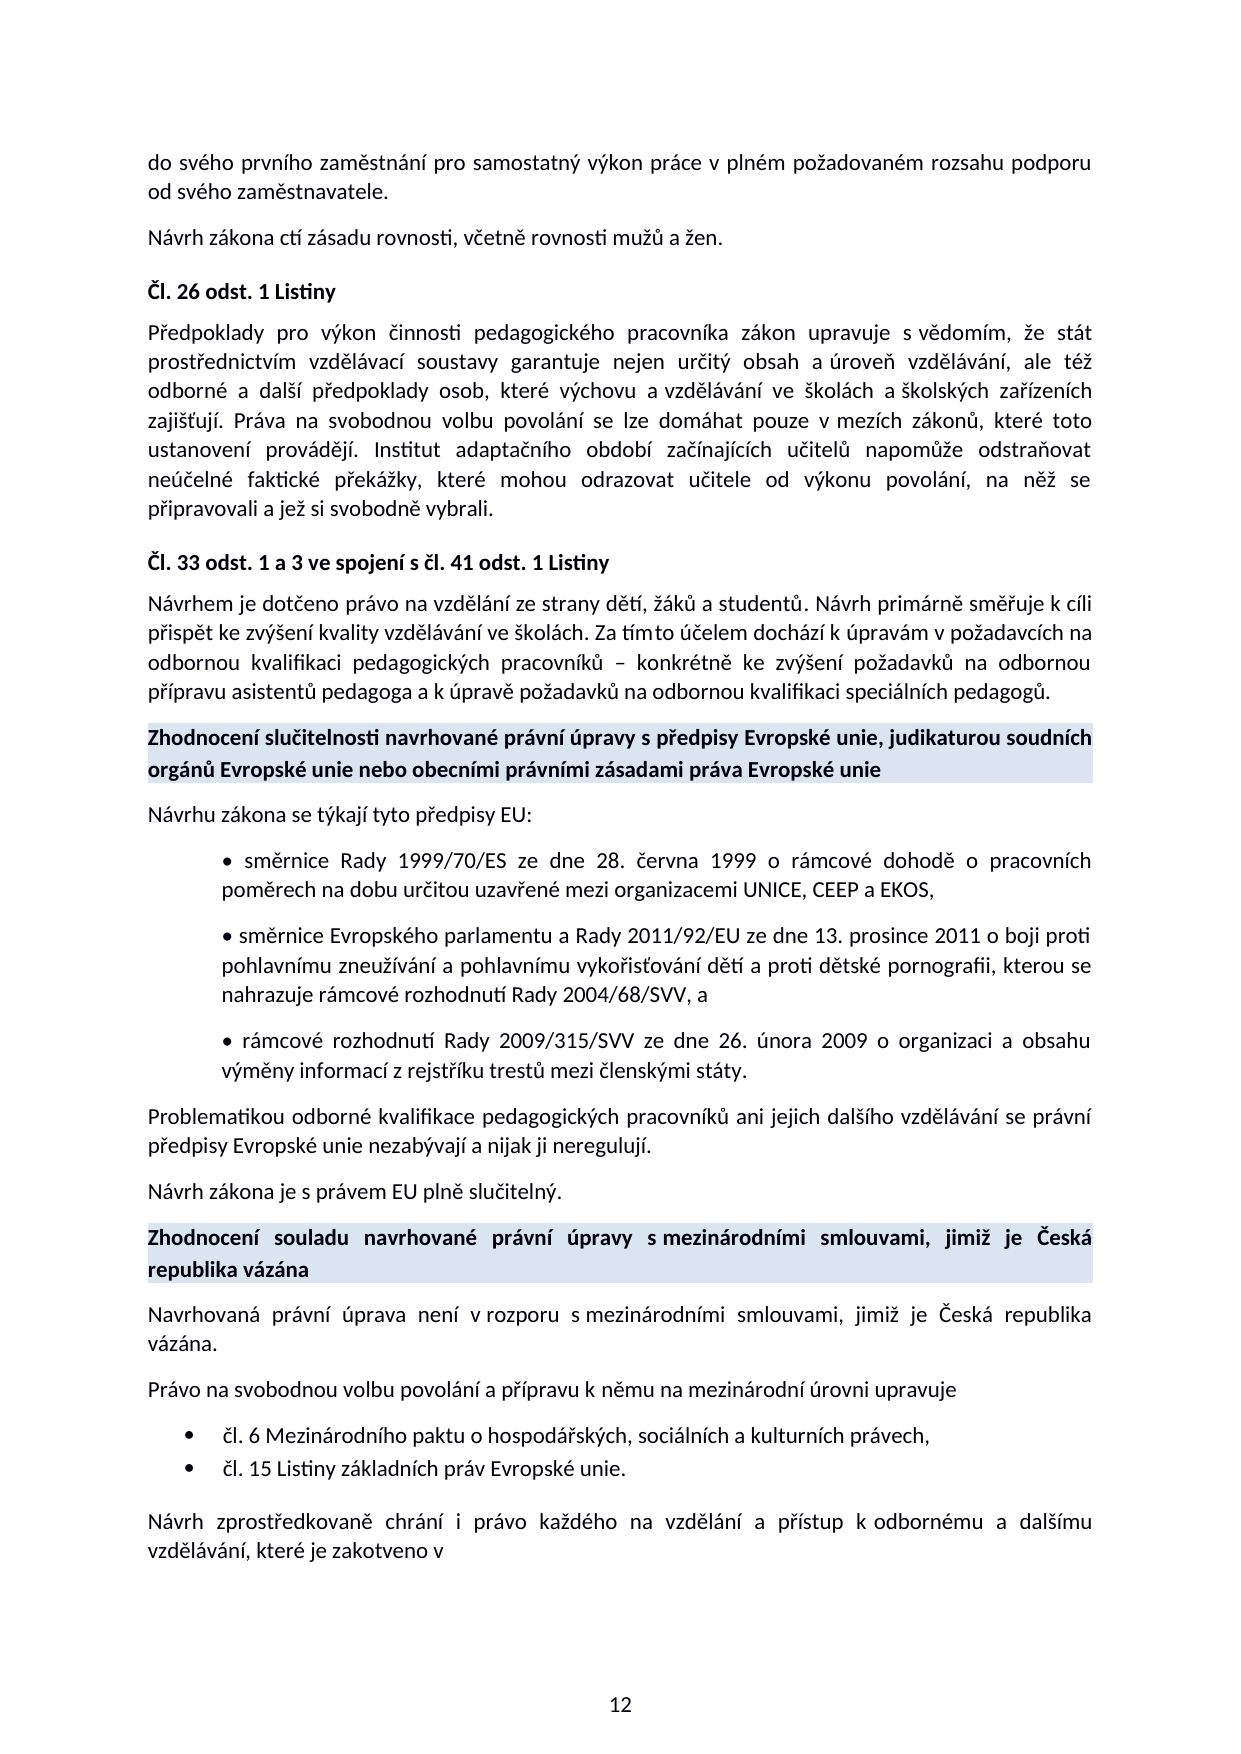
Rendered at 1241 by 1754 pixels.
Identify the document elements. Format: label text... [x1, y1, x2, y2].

text • rámcové rozhodnutí Rady 2009/315/SVV ze dne 26. února 2009 o organizaci a obsahu výměny informací z rejstříku trestů mezi členskými státy. [221, 1026, 1093, 1084]
text Čl. 26 odst. 1 Listiny [148, 277, 1093, 305]
text Čl. 33 odst. 1 a 3 ve spojení s čl. 41 odst. 1 Listiny [148, 548, 1093, 577]
text • směrnice Rady 1999/70/ES ze dne 28. června 1999 o rámcové dohodě o pracovních poměrech na dobu určitou uzavřené mezi organizacemi UNICE, CEEP a EKOS, [221, 846, 1093, 903]
text • směrnice Evropského parlamentu a Rady 2011/92/EU ze dne 13. prosince 2011 o boji proti pohlavnímu zneužívání a pohlavnímu vykořisťování dětí a proti dětské pornografii, kterou se nahrazuje rámcové rozhodnutí Rady 2004/68/SVV, a [221, 922, 1093, 1008]
text Návrh zákona ctí zásadu rovnosti, včetně rovnosti mužů a žen. [148, 223, 1093, 251]
text Právo na svobodnou volbu povolání a přípravu k němu na mezinárodní úrovni upravuje [148, 1376, 1093, 1403]
text Návrhu zákona se týkají tyto předpisy EU: [148, 800, 1093, 828]
text Návrhem je dotčeno právo na vzdělání ze strany dětí, žáků a studentů. Návrh primárně směřuje k cíli přispět ke zvýšení kvality vzdělávání ve školách. Za tímto účelem dochází k úpravám v požadavcích na odbornou kvalifikaci pedagogických pracovníků – konkrétně ke zvýšení požadavků na odbornou přípravu asistentů pedagoga a k úpravě požadavků na odbornou kvalifikaci speciálních pedagogů. [148, 589, 1093, 705]
list čl. 6 Mezinárodního paktu o hospodářských, sociálních a kulturních právech, [185, 1422, 1093, 1449]
text Návrh zákona je s právem EU plně slučitelný. [148, 1177, 1093, 1205]
list čl. 15 Listiny základních práv Evropské unie. [185, 1454, 1093, 1482]
text Navrhovaná právní úprava není v rozporu s mezinárodními smlouvami, jimiž je Česká republika vázána. [148, 1300, 1093, 1357]
text Zhodnocení souladu navrhované právní úpravy s mezinárodními smlouvami, jimiž je Česká republika vázána [148, 1223, 1093, 1283]
text Zhodnocení slučitelnosti navrhované právní úpravy s předpisy Evropské unie, judikaturou soudních orgánů Evropské unie nebo obecními právními zásadami práva Evropské unie [148, 723, 1093, 783]
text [148, 148, 1093, 205]
text Návrh zprostředkovaně chrání i právo každého na vzdělání a přístup k odbornému a dalšímu vzdělávání, které je zakotveno v [148, 1507, 1093, 1564]
text Problematikou odborné kvalifikace pedagogických pracovníků ani jejich dalšího vzdělávání se právní předpisy Evropské unie nezabývají a nijak ji neregulují. [148, 1102, 1093, 1159]
text Předpoklady pro výkon činnosti pedagogického pracovníka zákon upravuje s vědomím, že stát prostřednictvím vzdělávací soustavy garantuje nejen určitý obsah a úroveň vzdělávání, ale též odborné a další předpoklady osob, které výchovu a vzdělávání ve školách a školských zařízeních zajišťují. Práva na svobodnou volbu povolání se lze domáhat pouze v mezích zákonů, které toto ustanovení provádějí. Institut adaptačního období začínajících učitelů napomůže odstraňovat neúčelné faktické překážky, které mohou odrazovat učitele od výkonu povolání, na něž se připravovali a jež si svobodně vybrali. [148, 318, 1093, 522]
